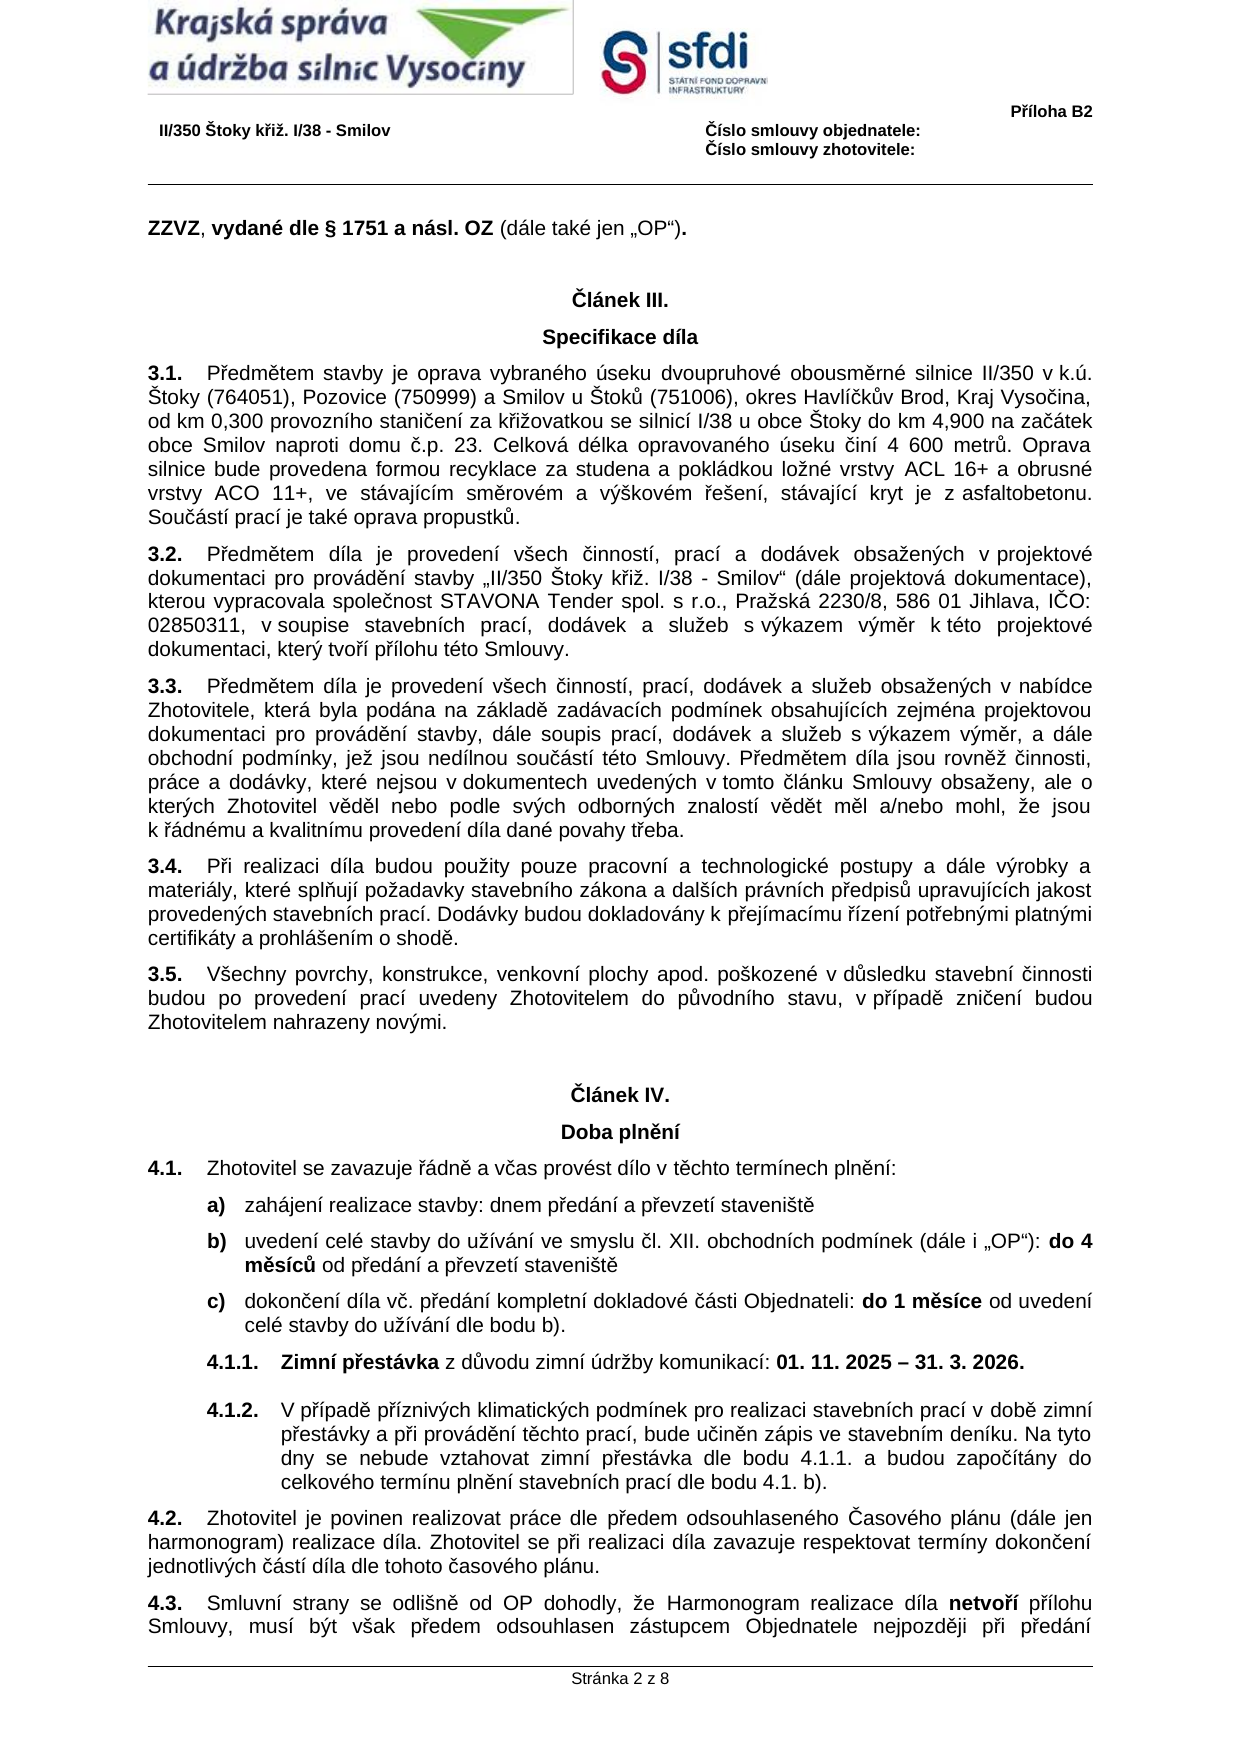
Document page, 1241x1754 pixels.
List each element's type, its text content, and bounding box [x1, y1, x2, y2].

list dokončení díla vč. předání kompletní dokladové části Objednateli: do 1 měsíce od uvedení celé stavby do užívání dle bodu b). [207, 1289, 1093, 1337]
subtitle Specifikace díla [148, 325, 1093, 349]
list Předmětem díla je provedení všech činností, prací a dodávek obsažených v projektové dokumentaci pro provádění stavby „II/350 Štoky křiž. I/38 - Smilov“ (dále projektová dokumentace), kterou vypracovala společnost STAVONA Tender spol. s r.o., Pražská 2230/8, 586 01 Jihlava, IČO: 02850311, v soupise stavebních prací, dodávek a služeb s výkazem výměr k této projektové dokumentaci, který tvoří přílohu této Smlouvy. [148, 541, 1093, 661]
list V případě příznivých klimatických podmínek pro realizaci stavebních prací v době zimní přestávky a při provádění těchto prací, bude učiněn zápis ve stavebním deníku. Na tyto dny se nebude vztahovat zimní přestávka dle bodu 4.1.1. a budou započítány do celkového termínu plnění stavebních prací dle bodu 4.1. b). [207, 1398, 1093, 1493]
list zahájení realizace stavby: dnem předání a převzetí staveniště [207, 1192, 1093, 1216]
list Předmětem stavby je oprava vybraného úseku dvoupruhové obousměrné silnice II/350 v k.ú. Štoky (764051), Pozovice (750999) a Smilov u Štoků (751006), okres Havlíčkův Brod, Kraj Vysočina, od km 0,300 provozního staničení za křižovatkou se silnicí I/38 u obce Štoky do km 4,900 na začátek obce Smilov naproti domu č.p. 23. Celková délka opravovaného úseku činí 4 600 metrů. Oprava silnice bude provedena formou recyklace za studena a pokládkou ložné vrstvy ACL 16+ a obrusné vrstvy ACO 11+, ve stávajícím směrovém a výškovém řešení, stávající kryt je z asfaltobetonu. Součástí prací je také oprava propustků. [148, 361, 1093, 529]
list Zhotovitel se zavazuje řádně a včas provést dílo v těchto termínech plnění: [148, 1156, 1093, 1180]
picture [598, 14, 768, 108]
text Článek IV. [148, 1083, 1093, 1107]
text Článek III. [148, 288, 1093, 312]
list Zhotovitel je povinen realizovat práce dle předem odsouhlaseného Časového plánu (dále jen harmonogram) realizace díla. Zhotovitel se při realizaci díla zavazuje respektovat termíny dokončení jednotlivých částí díla dle tohoto časového plánu. [148, 1506, 1093, 1578]
list Předmětem díla je provedení všech činností, prací, dodávek a služeb obsažených v nabídce Zhotovitele, která byla podána na základě zadávacích podmínek obsahujících zejména projektovou dokumentaci pro provádění stavby, dále soupis prací, dodávek a služeb s výkazem výměr, a dále obchodní podmínky, jež jsou nedílnou součástí této Smlouvy. Předmětem díla jsou rovněž činnosti, práce a dodávky, které nejsou v dokumentech uvedených v tomto článku Smlouvy obsaženy, ale o kterých Zhotovitel věděl nebo podle svých odborných znalostí vědět měl a/nebo mohl, že jsou k řádnému a kvalitnímu provedení díla dané povahy třeba. [148, 674, 1093, 841]
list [148, 1590, 1093, 1638]
list Zimní přestávka z důvodu zimní údržby komunikací: 01. 11. 2025 – 31. 3. 2026. [207, 1350, 1093, 1374]
list Všechny povrchy, konstrukce, venkovní plochy apod. poškozené v důsledku stavební činnosti budou po provedení prací uvedeny Zhotovitelem do původního stavu, v případě zničení budou Zhotovitelem nahrazeny novými. [148, 962, 1093, 1034]
subtitle Doba plnění [148, 1119, 1093, 1143]
picture [147, 0, 574, 96]
list Při realizaci díla budou použity pouze pracovní a technologické postupy a dále výrobky a materiály, které splňují požadavky stavebního zákona a dalších právních předpisů upravujících jakost provedených stavebních prací. Dodávky budou dokladovány k přejímacímu řízení potřebnými platnými certifikáty a prohlášením o shodě. [148, 854, 1093, 950]
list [148, 215, 1093, 239]
list uvedení celé stavby do užívání ve smyslu čl. XII. obchodních podmínek (dále i „OP“): do 4 měsíců od předání a převzetí staveniště [207, 1229, 1093, 1277]
